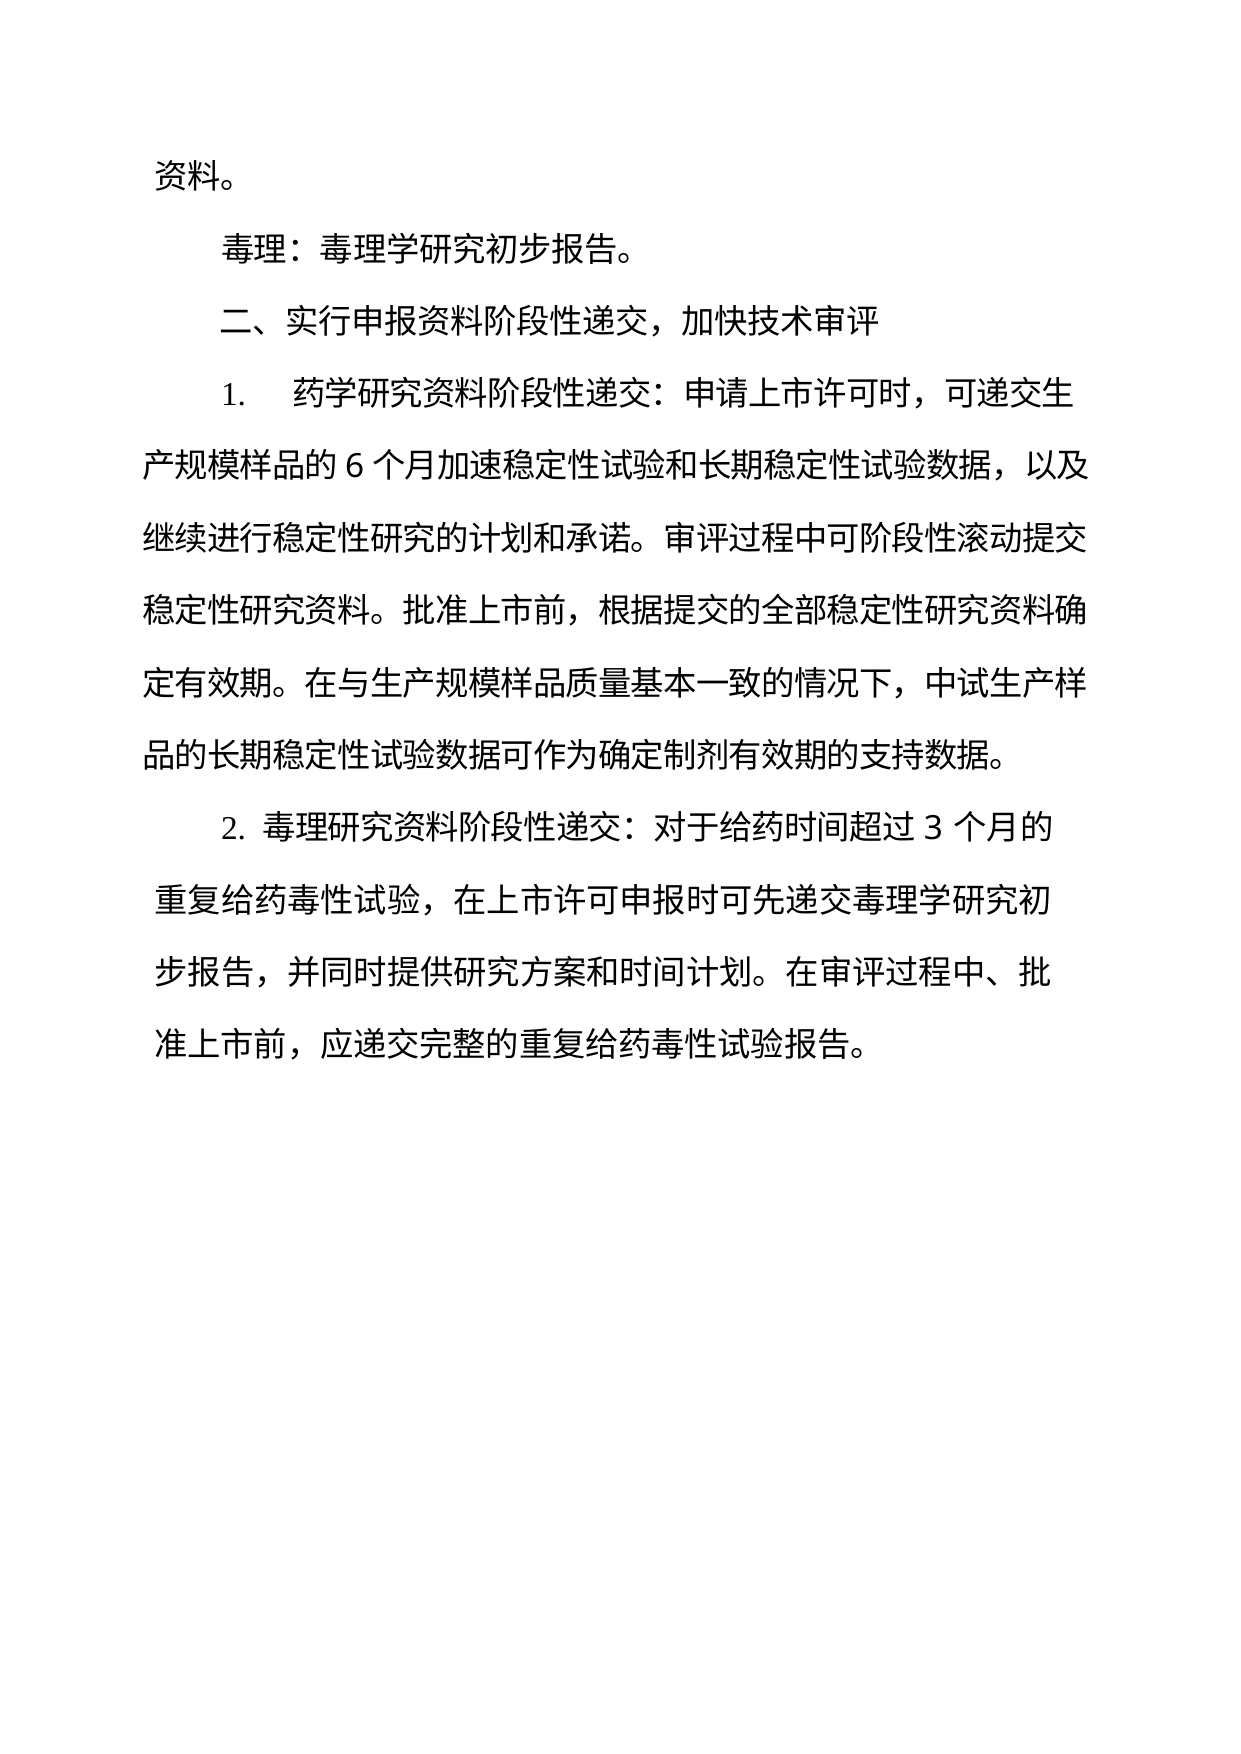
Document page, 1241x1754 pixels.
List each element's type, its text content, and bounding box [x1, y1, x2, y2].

list 毒理研究资料阶段性递交：对于给药时间超过 3 个月的重复给药毒性试验，在上市许可申报时可先递交毒理学研究初步报告，并同时提供研究方案和时间计划。在审评过程中、批准上市前，应递交完整的重复给药毒性试验报告。 [154, 801, 1054, 1066]
list 药学研究资料阶段性递交：申请上市许可时，可递交生产规模样品的 6 个月加速稳定性试验和长期稳定性试验数据，以及继续进行稳定性研究的计划和承诺。审评过程中可阶段性滚动提交稳定性研究资料。批准上市前，根据提交的全部稳定性研究资料确定有效期。在与生产规模样品质量基本一致的情况下，中试生产样品的长期稳定性试验数据可作为确定制剂有效期的支持数据。 [142, 367, 1098, 777]
text 毒理：毒理学研究初步报告。 [221, 222, 1098, 271]
text 二、实行申报资料阶段性递交，加快技术审评 [219, 294, 1098, 343]
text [154, 150, 1054, 198]
